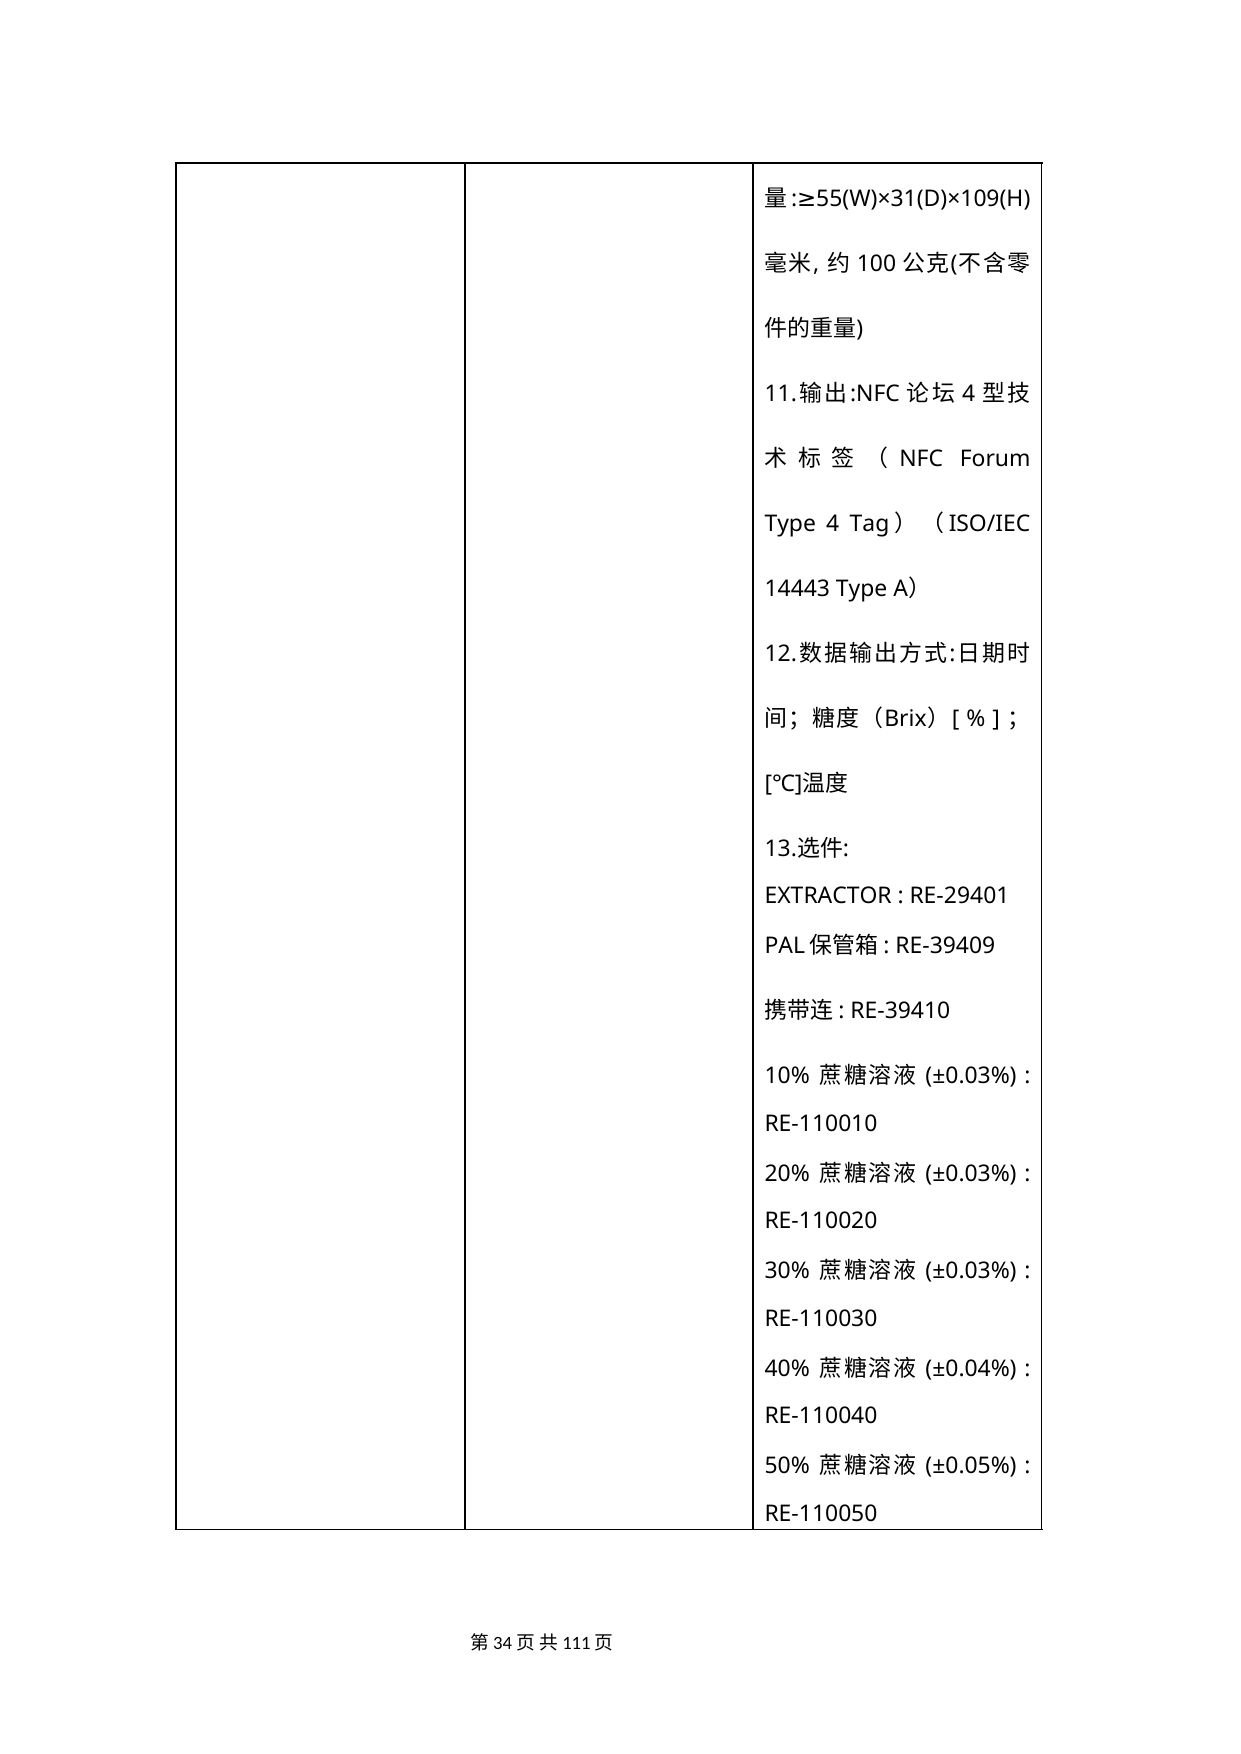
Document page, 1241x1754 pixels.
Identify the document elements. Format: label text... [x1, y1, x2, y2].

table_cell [754, 164, 1041, 1528]
table_cell [466, 164, 752, 1528]
table_cell 1 [177, 164, 464, 1528]
